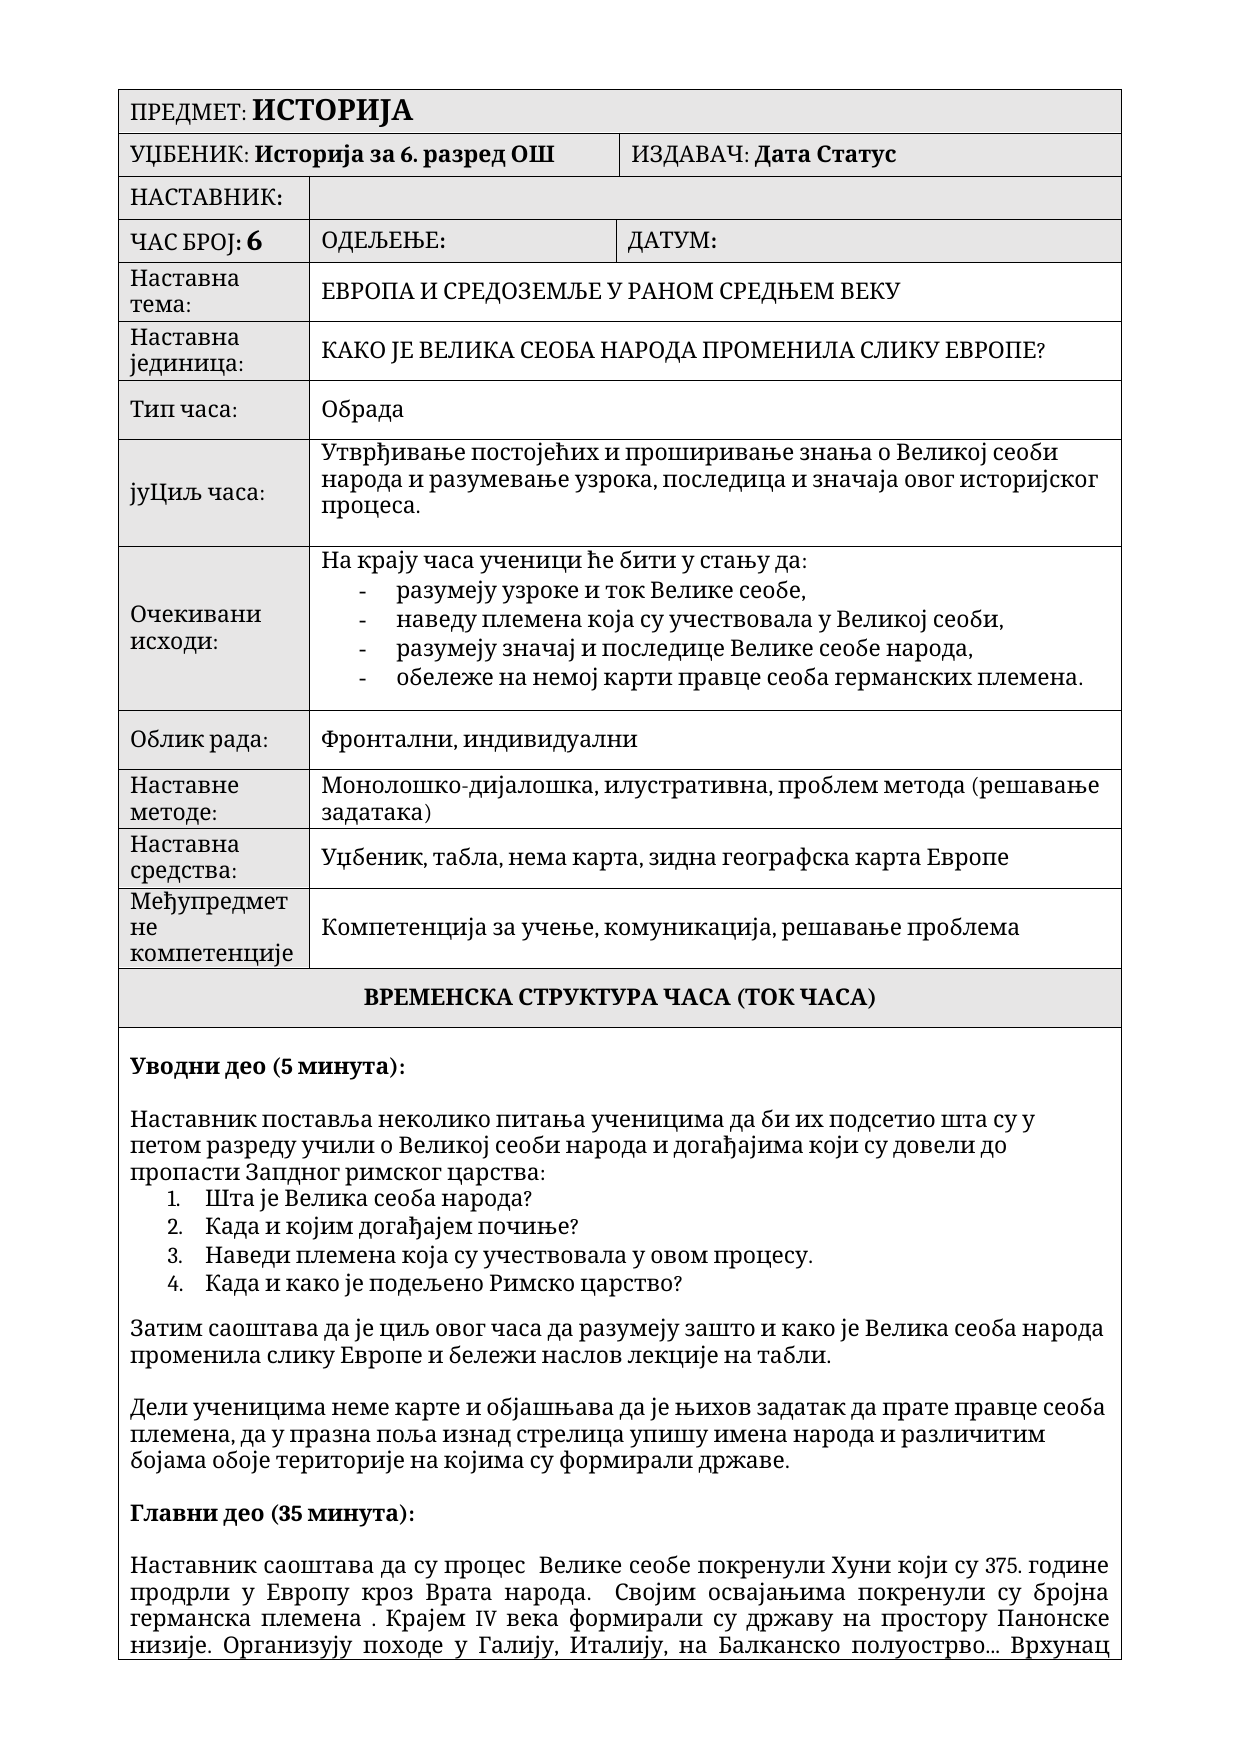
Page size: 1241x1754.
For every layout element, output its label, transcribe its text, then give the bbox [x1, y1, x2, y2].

table_cell ИЗДАВАЧ: Дата Статус [620, 134, 1121, 176]
table_cell УЏБЕНИК: Историја за 6. разред ОШ [119, 134, 619, 176]
table_cell Наставне методе: [119, 770, 309, 828]
table_cell Фронтални, индивидуални [310, 711, 1121, 769]
table_cell Монолошко-дијалошка, илустративна, проблем метода (решавање задатака) [310, 770, 1121, 828]
table_cell јуЦиљ часа: [119, 440, 309, 546]
table_cell КАКО ЈЕ ВЕЛИКА СЕОБА НАРОДА ПРОМЕНИЛА СЛИКУ ЕВРОПЕ? [310, 322, 1121, 380]
table_cell Међупредметне компетенције [119, 889, 309, 967]
table_cell Очекивани исходи: [119, 547, 309, 710]
table_cell ВРЕМЕНСКА СТРУКТУРА ЧАСА (ТОК ЧАСА) [119, 969, 1121, 1027]
table_cell Уџбеник, табла, нема карта, зидна географска карта Европе [310, 829, 1121, 887]
table_cell Наставна тема: [119, 263, 309, 321]
table_cell Наставна јединица: [119, 322, 309, 380]
table_cell Тип часа: [119, 381, 309, 439]
table_cell На крају часа ученици ће бити у стању да: разумеју узроке и ток Велике сеобе, наведу племена која су учествовала у Великој сеоби, разумеју значај и последице Велике сеобе народа, обележе на немој карти правце сеоба германских племена. [310, 547, 1121, 710]
table_cell Компетенција за учење, комуникација, решавање проблема [310, 889, 1121, 967]
table_cell Обрада [310, 381, 1121, 439]
table_cell Утврђивање постојећих и проширивање знања о Великој сеоби народа и разумевање узрока, последица и значаја овог историјског процеса. [310, 440, 1121, 546]
table_cell ОДЕЉЕЊЕ: [310, 220, 616, 262]
table_cell ЧАС БРОЈ: 6 [119, 220, 309, 262]
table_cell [119, 1028, 1121, 1659]
table_cell Облик рада: [119, 711, 309, 769]
table_cell ЕВРОПА И СРЕДОЗЕМЉЕ У РАНОМ СРЕДЊЕМ ВЕКУ [310, 263, 1121, 321]
table_cell Наставна средства: [119, 829, 309, 887]
table_cell ДАТУМ: [617, 220, 1121, 262]
table_cell НАСТАВНИК: [119, 177, 309, 219]
table_header ПРЕДМЕТ: ИСТОРИЈА [119, 90, 1121, 132]
table_cell [310, 177, 1121, 219]
